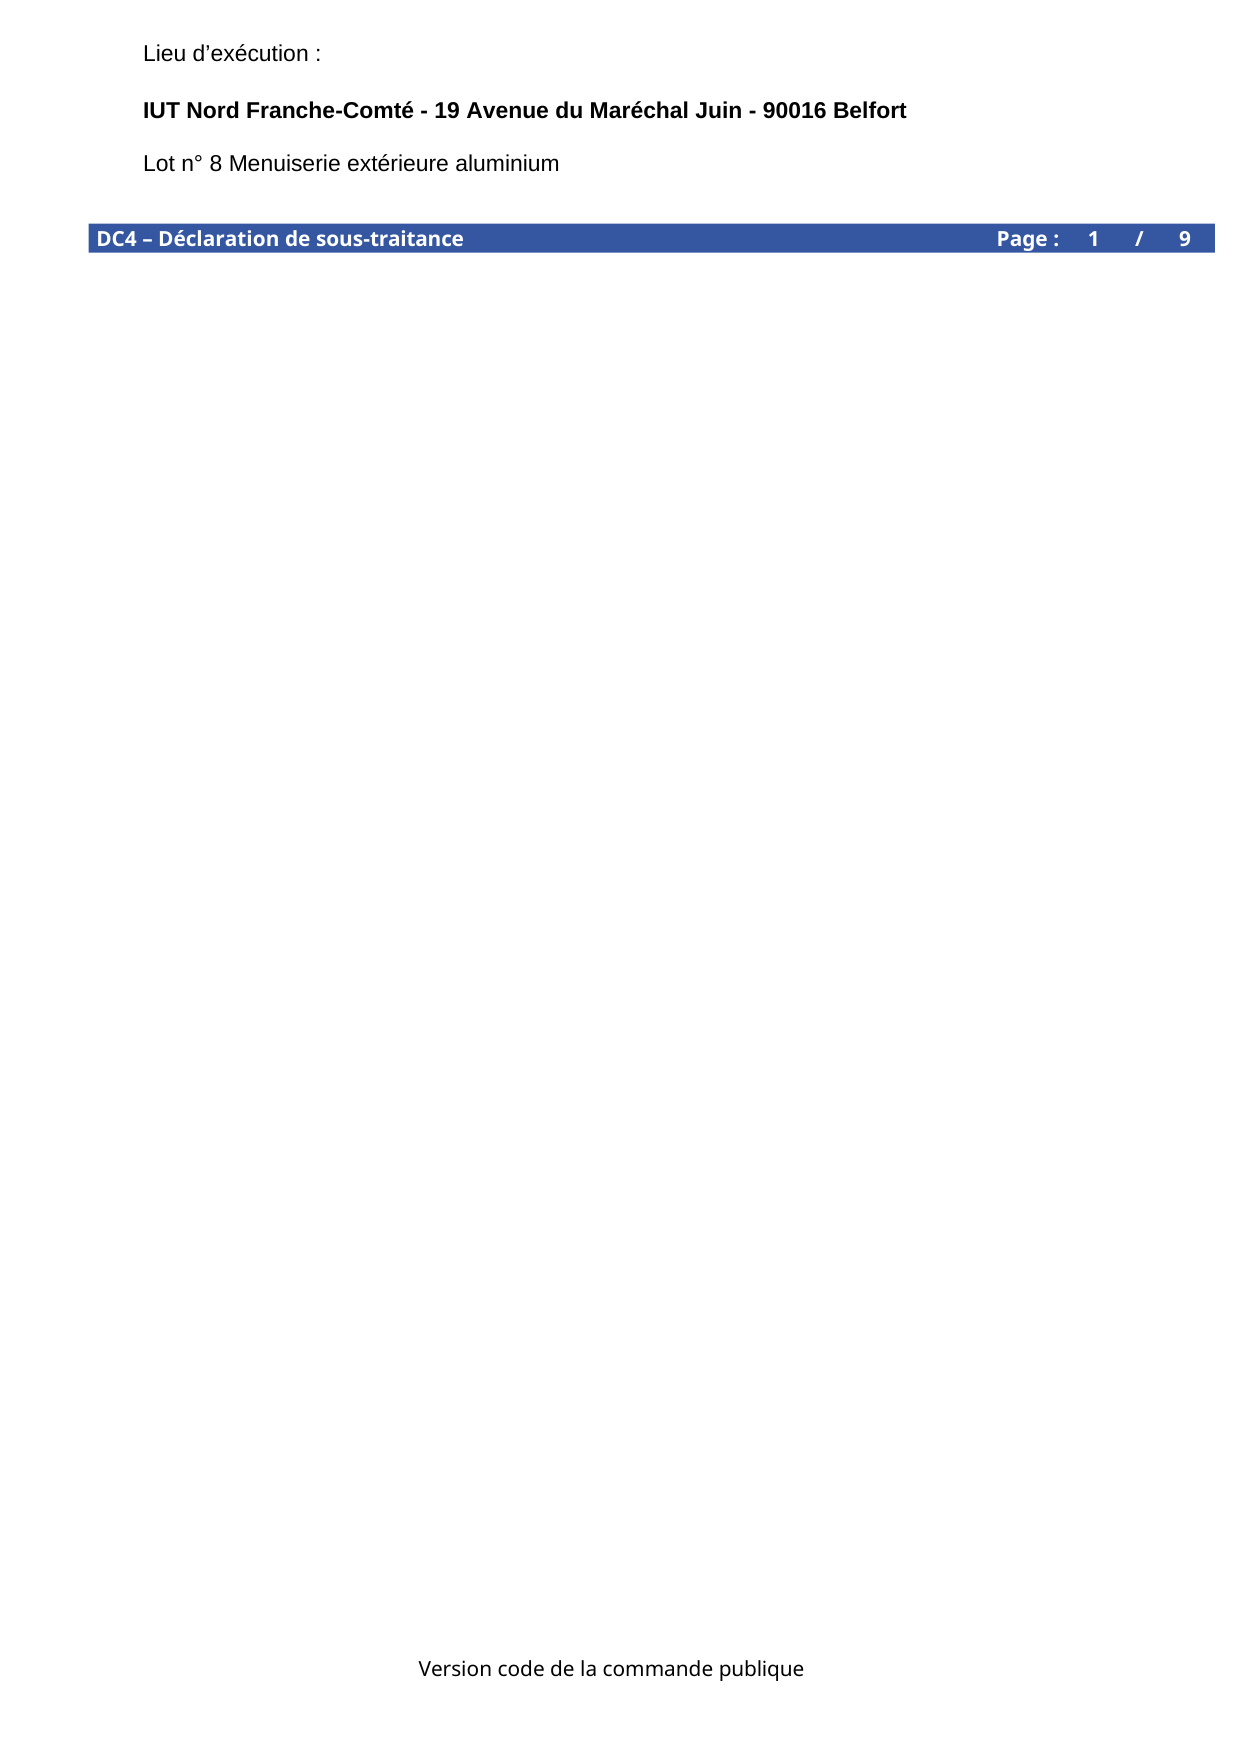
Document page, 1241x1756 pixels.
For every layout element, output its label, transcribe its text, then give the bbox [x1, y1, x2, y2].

text IUT Nord Franche-Comté - 19 Avenue du Maréchal Juin - 90016 Belfort [54, 97, 1226, 123]
text Lot n° 8 Menuiserie extérieure aluminium [143, 150, 1226, 176]
text Lieu d’exécution : [54, 39, 1226, 66]
